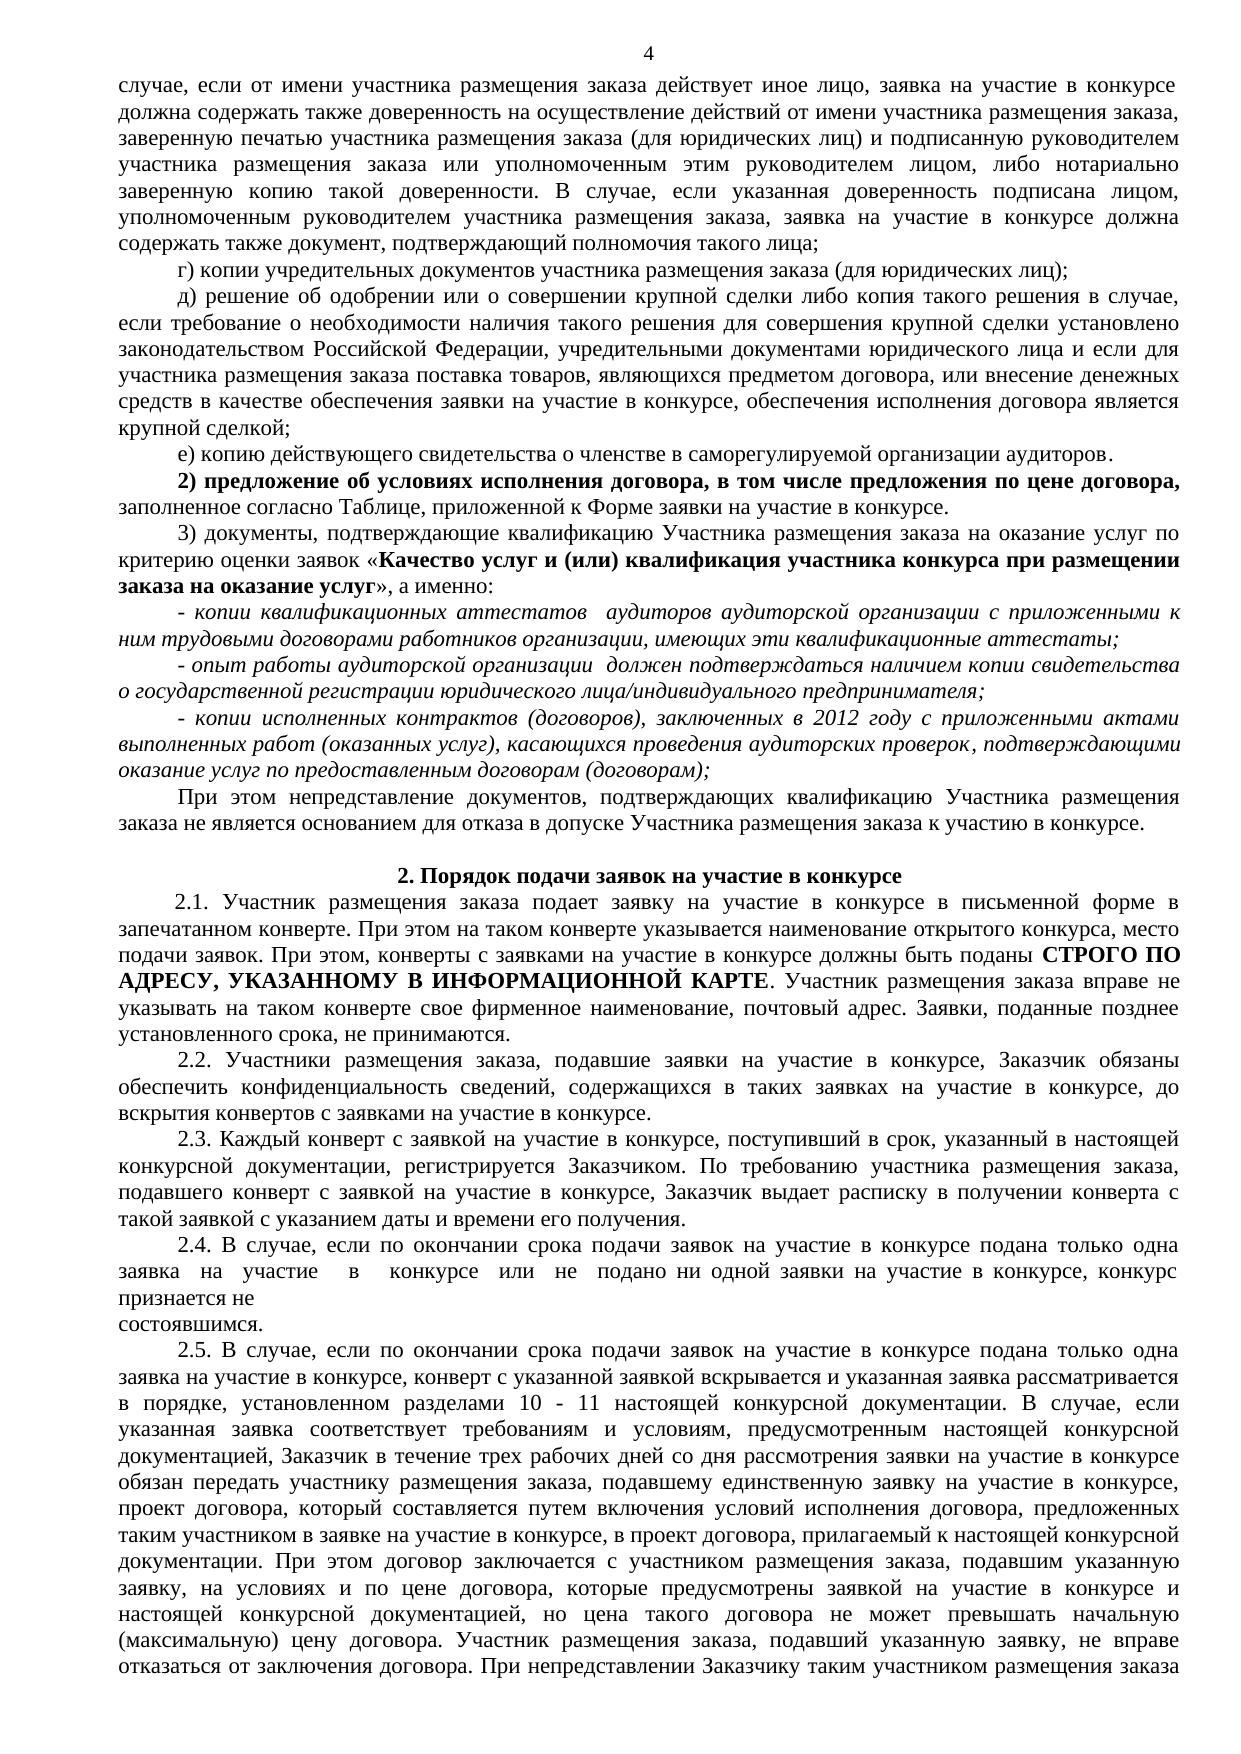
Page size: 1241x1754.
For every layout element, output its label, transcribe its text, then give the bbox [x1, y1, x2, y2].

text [118, 1336, 1181, 1679]
text 2) предложение об условиях исполнения договора, в том числе предложения по цене договора, заполненное согласно Таблице, приложенной к Форме заявки на участие в конкурсе. [118, 467, 1181, 519]
text д) решение об одобрении или о совершении крупной сделки либо копия такого решения в случае, если требование о необходимости наличия такого решения для совершения крупной сделки установлено законодательством Российской Федерации, учредительными документами юридического лица и если для участника размещения заказа поставка товаров, являющихся предметом договора, или внесение денежных средств в качестве обеспечения заявки на участие в конкурсе, обеспечения исполнения договора является крупной сделкой; [118, 282, 1181, 440]
text 2.1. Участник размещения заказа подает заявку на участие в конкурсе в письменной форме в запечатанном конверте. При этом на таком конверте указывается наименование открытого конкурса, место подачи заявок. При этом, конверты с заявками на участие в конкурсе должны быть поданы СТРОГО ПО АДРЕСУ, УКАЗАННОМУ В ИНФОРМАЦИОННОЙ КАРТЕ. Участник размещения заказа вправе не указывать на таком конверте свое фирменное наименование, почтовый адрес. Заявки, поданные позднее установленного срока, не принимаются. [118, 888, 1181, 1046]
text г) копии учредительных документов участника размещения заказа (для юридических лиц); [118, 256, 1181, 282]
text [118, 71, 1181, 256]
text - копии исполненных контрактов (договоров), заключенных в 2012 году с приложенными актами выполненных работ (оказанных услуг), касающихся проведения аудиторских проверок, подтверждающими оказание услуг по предоставленным договорам (договорам); [118, 704, 1181, 783]
text е) копию действующего свидетельства о членстве в саморегулируемой организации аудиторов. [118, 440, 1181, 467]
text 2.4. B случае, если по окончании срока подачи заявок на участие в конкурсе подана только одна заявка на участие в конкурсе или не подано ни одной заявки на участие в конкурсе, конкурс признается не [118, 1231, 1181, 1310]
text При этом непредставление документов, подтверждающих квалификацию Участника размещения заказа не является основанием для отказа в допуске Участника размещения заказа к участию в конкурсе. [118, 783, 1181, 836]
text 3) документы, подтверждающие квалификацию Участника размещения заказа на оказание услуг по критерию оценки заявок «Качество услуг и (или) квалификация участника конкурса при размещении заказа на оказание услуг», а именно: [118, 519, 1181, 598]
text состоявшимся. [118, 1310, 1181, 1336]
text - копии квалификационных аттестатов аудиторов аудиторской организации с приложенными к ним трудовыми договорами работников организации, имеющих эти квалификационные аттестаты; [118, 598, 1181, 651]
text 2.3. Каждый конверт с заявкой на участие в конкурсе, поступивший в срок, указанный в настоящей конкурсной документации, регистрируется Заказчиком. По требованию участника размещения заказа, подавшего конверт с заявкой на участие в конкурсе, Заказчик выдает расписку в получении конверта с такой заявкой с указанием даты и времени его получения. [118, 1126, 1181, 1231]
text 2.2. Участники размещения заказа, подавшие заявки на участие в конкурсе, Заказчик обязаны обеспечить конфиденциальность сведений, содержащихся в таких заявках на участие в конкурсе, до вскрытия конвертов с заявками на участие в конкурсе. [118, 1046, 1181, 1126]
text - опыт работы аудиторской организации должен подтверждаться наличием копии свидетельства о государственной регистрации юридического лица/индивидуального предпринимателя; [118, 651, 1181, 704]
text 2. Порядок подачи заявок на участие в конкурсе [118, 862, 1181, 888]
